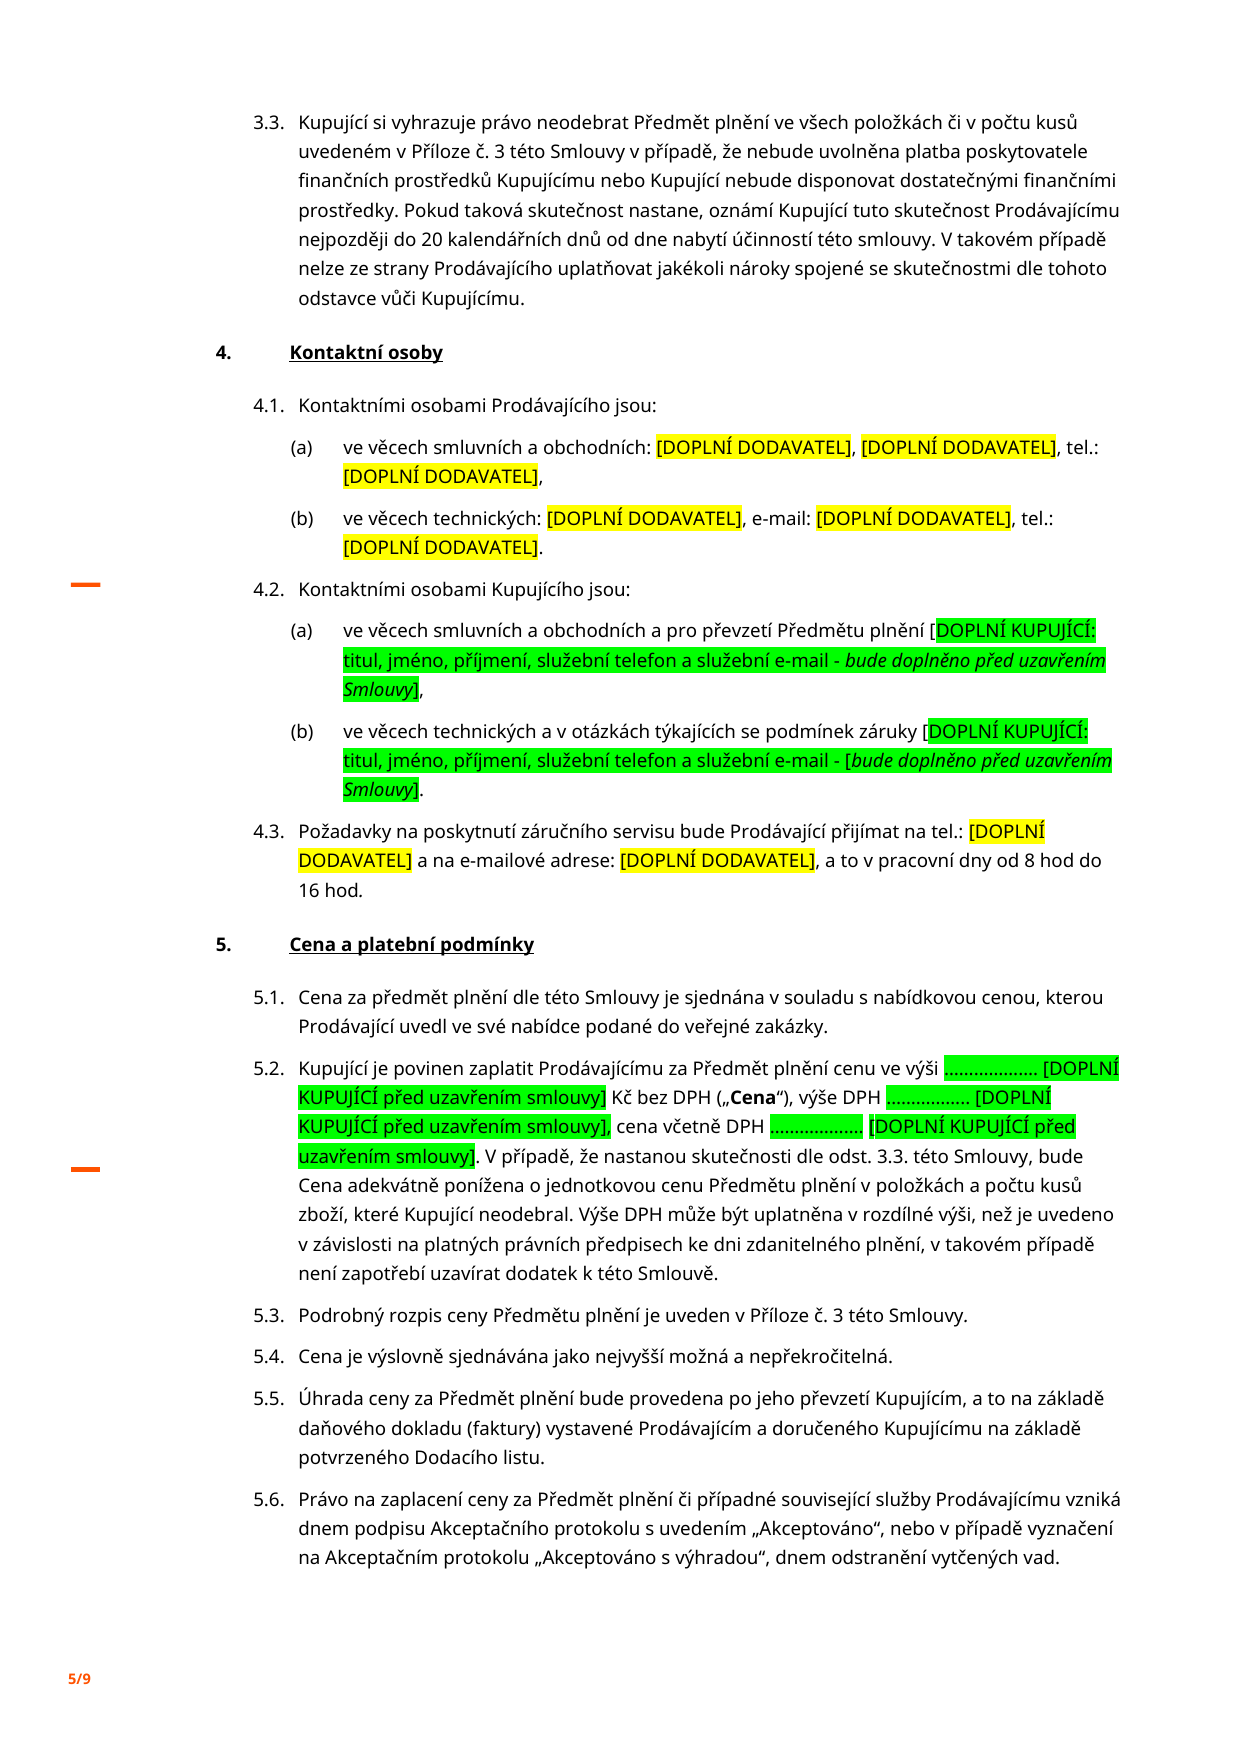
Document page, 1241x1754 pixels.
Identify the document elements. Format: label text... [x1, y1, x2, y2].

list Kontaktními osobami Kupujícího jsou: [253, 576, 1122, 602]
list ve věcech smluvních a obchodních: [DOPLNÍ DODAVATEL], [DOPLNÍ DODAVATEL], tel.: [DOPLNÍ DODAVATEL], [291, 434, 1122, 489]
list Požadavky na poskytnutí záručního servisu bude Prodávající přijímat na tel.: [DOPLNÍ DODAVATEL] a na e-mailové adrese: [DOPLNÍ DODAVATEL], a to v pracovní dny od 8 hod do 16 hod. [253, 818, 1122, 902]
subtitle Kontaktní osoby [216, 339, 1122, 365]
list Podrobný rozpis ceny Předmětu plnění je uveden v Příloze č. 3 této Smlouvy. [253, 1302, 1122, 1327]
list Cena je výslovně sjednávána jako nejvyšší možná a nepřekročitelná. [253, 1344, 1122, 1369]
list Úhrada ceny za Předmět plnění bude provedena po jeho převzetí Kupujícím, a to na základě daňového dokladu (faktury) vystavené Prodávajícím a doručeného Kupujícímu na základě potvrzeného Dodacího listu. [253, 1386, 1122, 1469]
list ve věcech smluvních a obchodních a pro převzetí Předmětu plnění [DOPLNÍ KUPUJÍCÍ: titul, jméno, příjmení, služební telefon a služební e-mail - bude doplněno před uzavřením Smlouvy], [291, 618, 1122, 702]
list Kupující je povinen zaplatit Prodávajícímu za Předmět plnění cenu ve výši ………………. [DOPLNÍ KUPUJÍCÍ před uzavřením smlouvy] Kč bez DPH („Cena“), výše DPH …………….. [DOPLNÍ KUPUJÍCÍ před uzavřením smlouvy], cena včetně DPH ………………. [DOPLNÍ KUPUJÍCÍ před uzavřením smlouvy]. V případě, že nastanou skutečnosti dle odst. 3.3. této Smlouvy, bude Cena adekvátně ponížena o jednotkovou cenu Předmětu plnění v položkách a počtu kusů zboží, které Kupující neodebral. Výše DPH může být uplatněna v rozdílné výši, než je uvedeno v závislosti na platných právních předpisech ke dni zdanitelného plnění, v takovém případě není zapotřebí uzavírat dodatek k této Smlouvě. [253, 1055, 1122, 1286]
list ve věcech technických a v otázkách týkajících se podmínek záruky [DOPLNÍ KUPUJÍCÍ: titul, jméno, příjmení, služební telefon a služební e-mail - [bude doplněno před uzavřením Smlouvy]. [291, 718, 1122, 802]
list Kontaktními osobami Prodávajícího jsou: [253, 392, 1122, 418]
list Cena za předmět plnění dle této Smlouvy je sjednána v souladu s nabídkovou cenou, kterou Prodávající uvedl ve své nabídce podané do veřejné zakázky. [253, 984, 1122, 1039]
list Kupující si vyhrazuje právo neodebrat Předmět plnění ve všech položkách či v počtu kusů uvedeném v Příloze č. 3 této Smlouvy v případě, že nebude uvolněna platba poskytovatele finančních prostředků Kupujícímu nebo Kupující nebude disponovat dostatečnými finančními prostředky. Pokud taková skutečnost nastane, oznámí Kupující tuto skutečnost Prodávajícímu nejpozději do 20 kalendářních dnů od dne nabytí účinností této smlouvy. V takovém případě nelze ze strany Prodávajícího uplatňovat jakékoli nároky spojené se skutečnostmi dle tohoto odstavce vůči Kupujícímu. [253, 109, 1122, 310]
list ve věcech technických: [DOPLNÍ DODAVATEL], e-mail: [DOPLNÍ DODAVATEL], tel.: [DOPLNÍ DODAVATEL]. [291, 505, 1122, 560]
list Právo na zaplacení ceny za Předmět plnění či případné související služby Prodávajícímu vzniká dnem podpisu Akceptačního protokolu s uvedením „Akceptováno“, nebo v případě vyznačení na Akceptačním protokolu „Akceptováno s výhradou“, dnem odstranění vytčených vad. [253, 1486, 1122, 1570]
subtitle Cena a platební podmínky [216, 931, 1122, 957]
